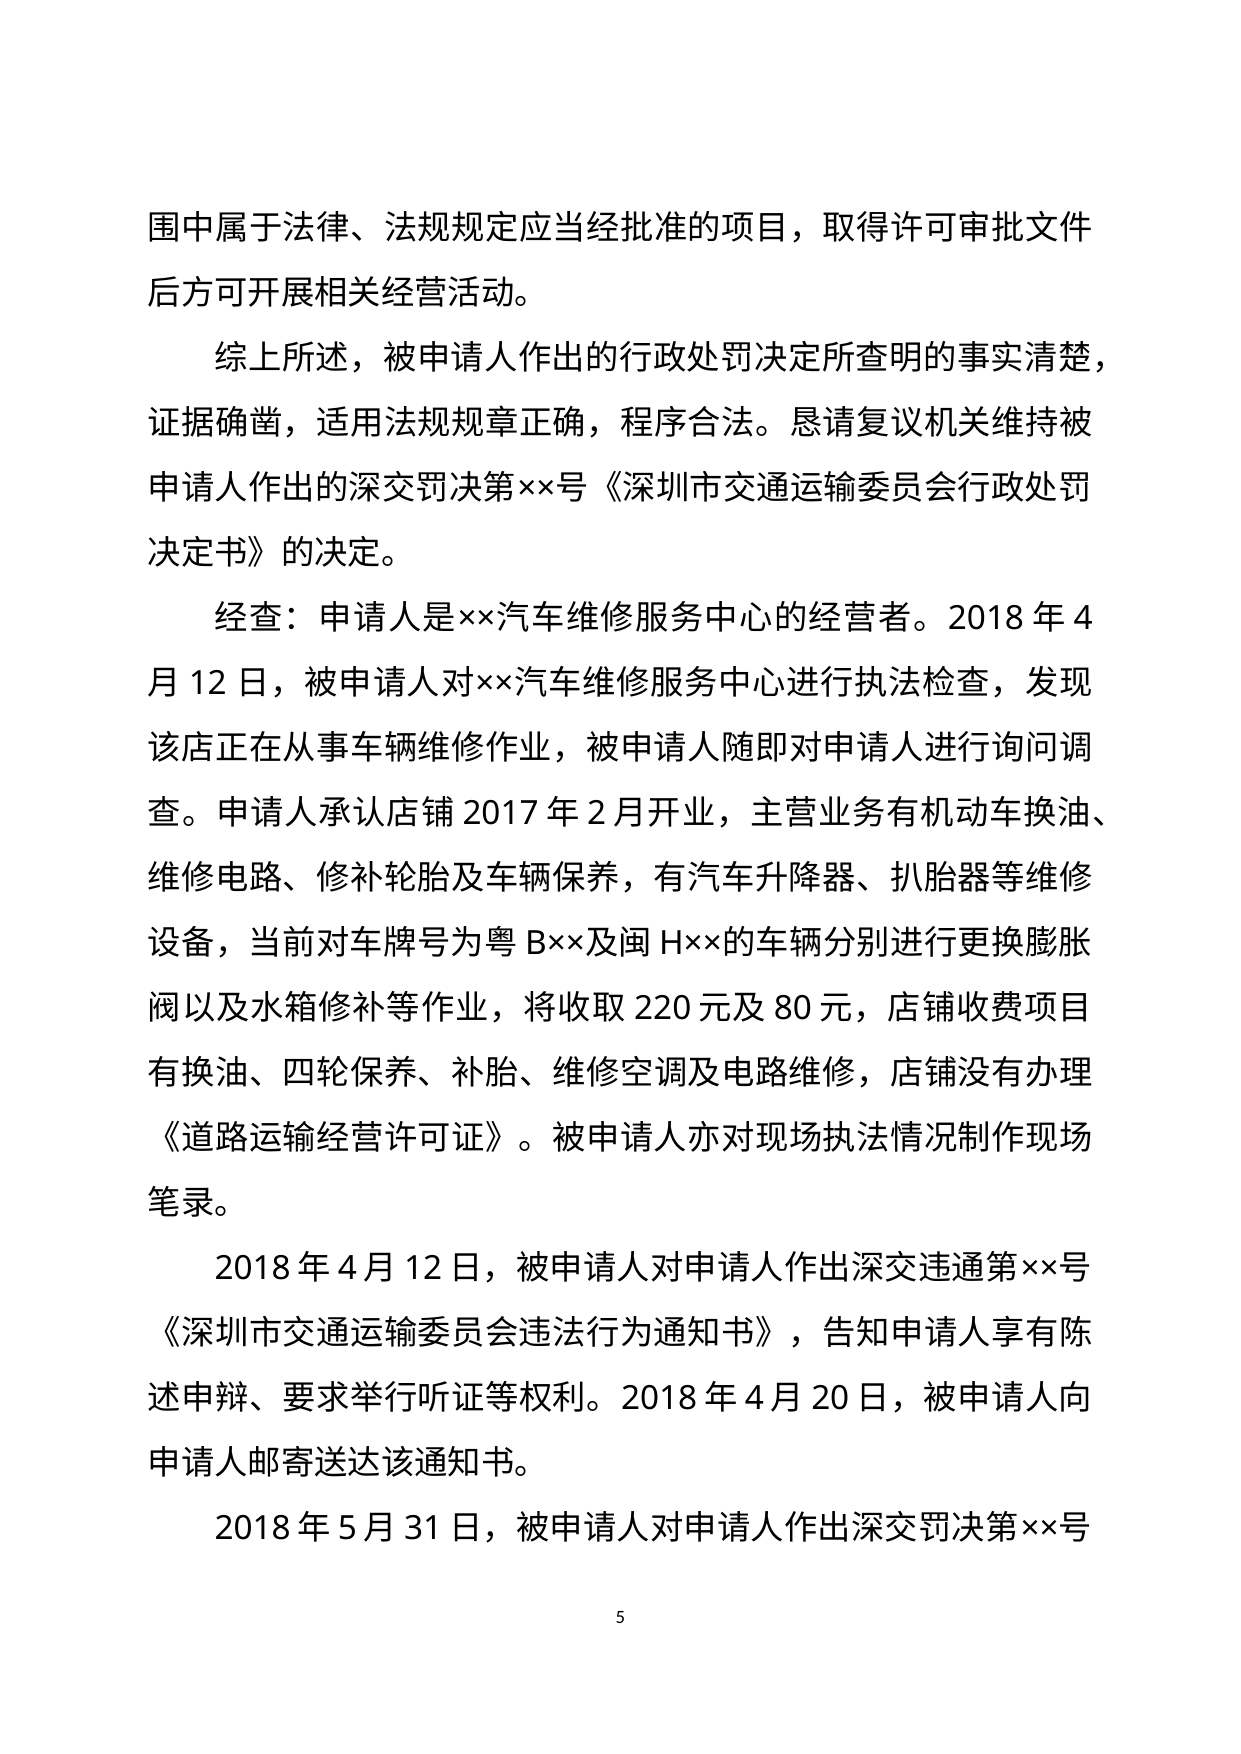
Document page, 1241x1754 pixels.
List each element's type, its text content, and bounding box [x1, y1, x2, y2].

text 经查：申请人是××汽车维修服务中心的经营者。2018年4月12 日，被申请人对××汽车维修服务中心进行执法检查，发现该店正在从事车辆维修作业，被申请人随即对申请人进行询问调查。申请人承认店铺2017年2月开业，主营业务有机动车换油、维修电路、修补轮胎及车辆保养，有汽车升降器、扒胎器等维修设备，当前对车牌号为粤B××及闽H××的车辆分别进行更换膨胀阀以及水箱修补等作业，将收取220元及80元，店铺收费项目有换油、四轮保养、补胎、维修空调及电路维修，店铺没有办理《道路运输经营许可证》。被申请人亦对现场执法情况制作现场笔录。 [148, 582, 1092, 1232]
text 2018年4月12日，被申请人对申请人作出深交违通第××号《深圳市交通运输委员会违法行为通知书》，告知申请人享有陈述申辩、要求举行听证等权利。2018年4月20日，被申请人向申请人邮寄送达该通知书。 [148, 1232, 1092, 1492]
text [148, 192, 1092, 322]
text 综上所述，被申请人作出的行政处罚决定所查明的事实清楚，证据确凿，适用法规规章正确，程序合法。恳请复议机关维持被申请人作出的深交罚决第××号《深圳市交通运输委员会行政处罚决定书》的决定。 [148, 322, 1092, 582]
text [148, 1492, 1092, 1557]
